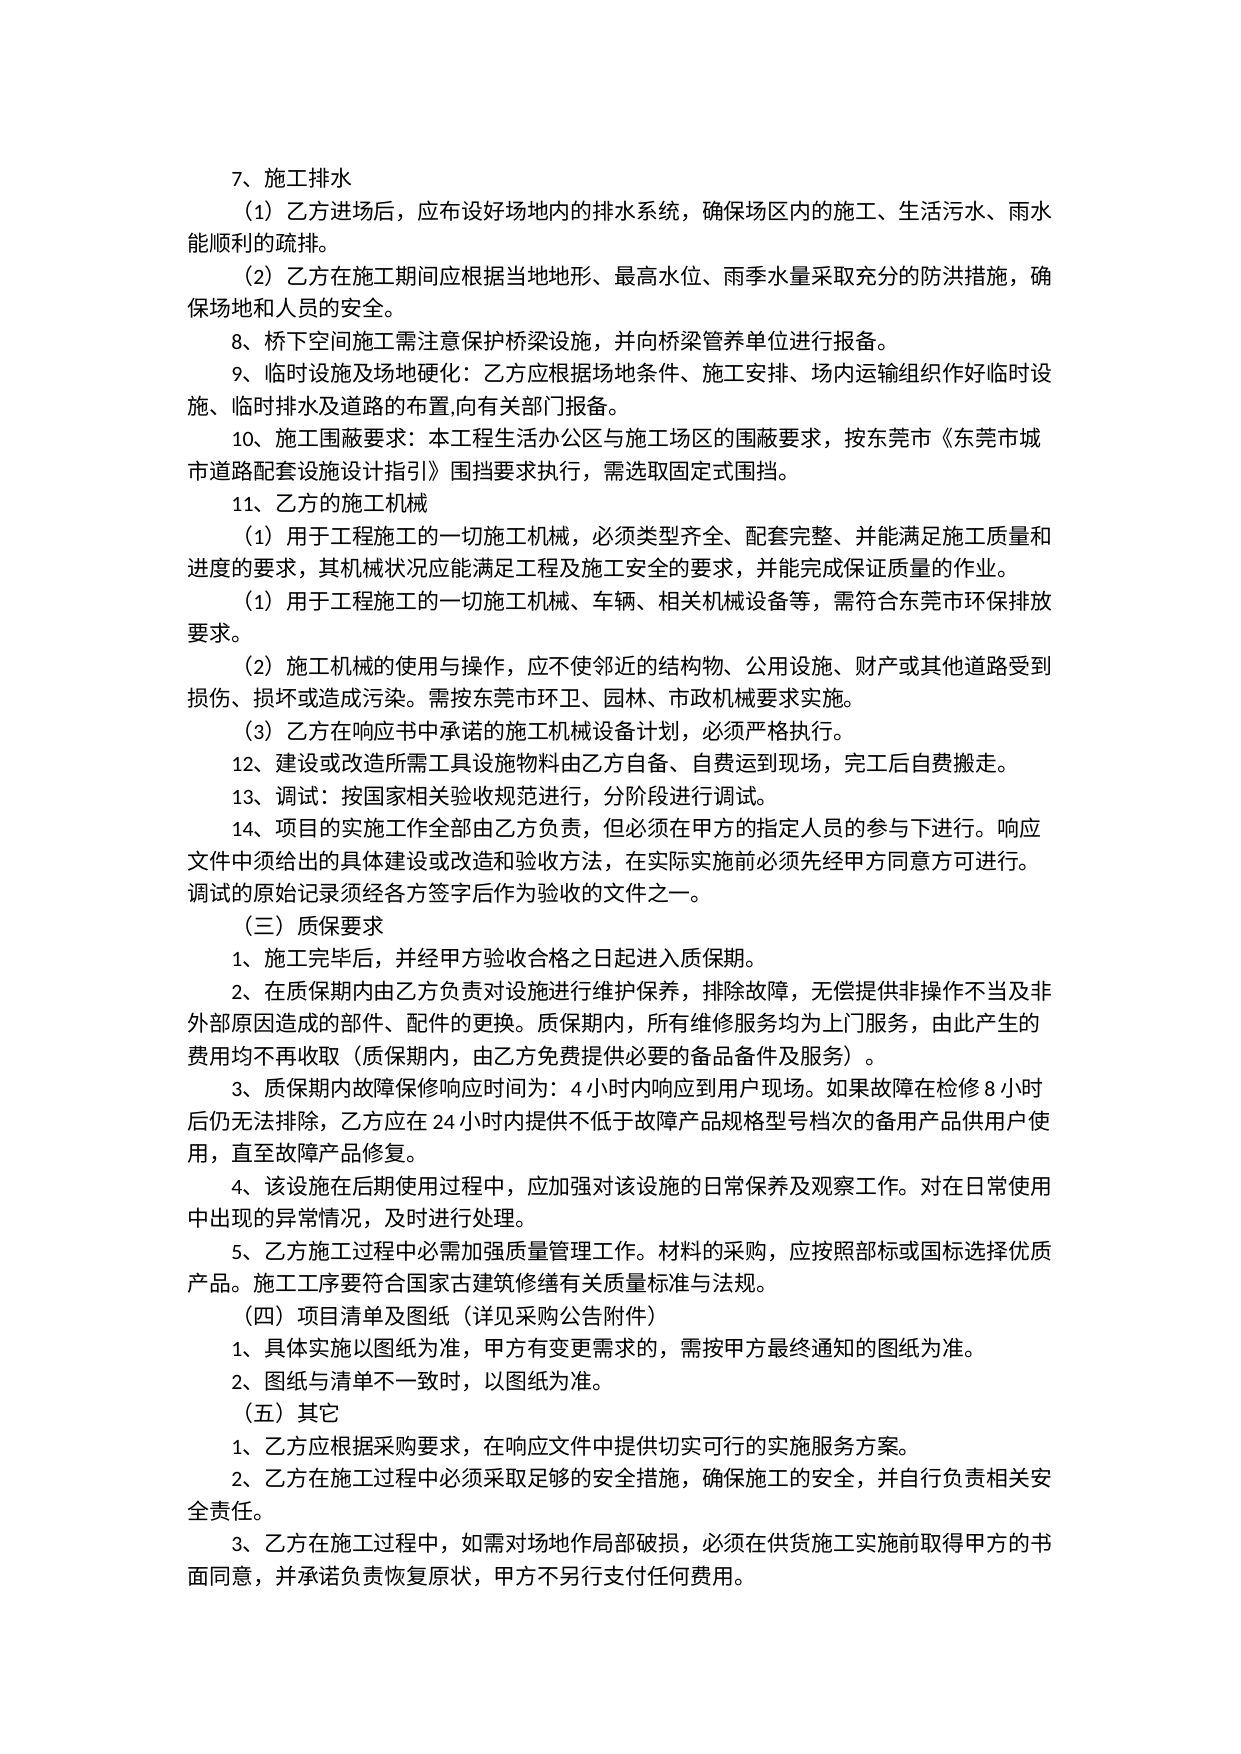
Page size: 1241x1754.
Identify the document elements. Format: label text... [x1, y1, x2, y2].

text 11、乙方的施工机械 [187, 487, 1053, 519]
text 2、在质保期内由乙方负责对设施进行维护保养，排除故障，无偿提供非操作不当及非外部原因造成的部件、配件的更换。质保期内，所有维修服务均为上门服务，由此产生的费用均不再收取（质保期内，由乙方免费提供必要的备品备件及服务）。 [187, 974, 1053, 1072]
text 14、项目的实施工作全部由乙方负责，但必须在甲方的指定人员的参与下进行。响应文件中须给出的具体建设或改造和验收方法，在实际实施前必须先经甲方同意方可进行。调试的原始记录须经各方签字后作为验收的文件之一。 [187, 812, 1053, 909]
text 2、乙方在施工过程中必须采取足够的安全措施，确保施工的安全，并自行负责相关安全责任。 [187, 1462, 1053, 1527]
text 10、施工围蔽要求：本工程生活办公区与施工场区的围蔽要求，按东莞市《东莞市城市道路配套设施设计指引》围挡要求执行，需选取固定式围挡。 [187, 422, 1053, 487]
text 1、施工完毕后，并经甲方验收合格之日起进入质保期。 [187, 942, 1053, 974]
text （2）施工机械的使用与操作，应不使邻近的结构物、公用设施、财产或其他道路受到损伤、损坏或造成污染。需按东莞市环卫、园林、市政机械要求实施。 [187, 649, 1053, 714]
text 1、具体实施以图纸为准，甲方有变更需求的，需按甲方最终通知的图纸为准。 [187, 1332, 1053, 1364]
text （2）乙方在施工期间应根据当地地形、最高水位、雨季水量采取充分的防洪措施，确保场地和人员的安全。 [187, 259, 1053, 324]
text 3、质保期内故障保修响应时间为：4小时内响应到用户现场。如果故障在检修8小时后仍无法排除，乙方应在24小时内提供不低于故障产品规格型号档次的备用产品供用户使用，直至故障产品修复。 [187, 1072, 1053, 1169]
text （五）其它 [187, 1397, 1053, 1429]
text （1）乙方进场后，应布设好场地内的排水系统，确保场区内的施工、生活污水、雨水能顺利的疏排。 [187, 194, 1053, 259]
text 12、建设或改造所需工具设施物料由乙方自备、自费运到现场，完工后自费搬走。 [187, 747, 1053, 779]
text 8、桥下空间施工需注意保护桥梁设施，并向桥梁管养单位进行报备。 [187, 324, 1053, 357]
text 4、该设施在后期使用过程中，应加强对该设施的日常保养及观察工作。对在日常使用中出现的异常情况，及时进行处理。 [187, 1169, 1053, 1234]
text 2、图纸与清单不一致时，以图纸为准。 [187, 1364, 1053, 1397]
text 7、施工排水 [187, 162, 1053, 194]
text （四）项目清单及图纸（详见采购公告附件） [187, 1299, 1053, 1332]
text 9、临时设施及场地硬化：乙方应根据场地条件、施工安排、场内运输组织作好临时设施、临时排水及道路的布置,向有关部门报备。 [187, 357, 1053, 422]
text 5、乙方施工过程中必需加强质量管理工作。材料的采购，应按照部标或国标选择优质产品。施工工序要符合国家古建筑修缮有关质量标准与法规。 [187, 1234, 1053, 1299]
text 1、乙方应根据采购要求，在响应文件中提供切实可行的实施服务方案。 [187, 1429, 1053, 1462]
text 13、调试：按国家相关验收规范进行，分阶段进行调试。 [187, 779, 1053, 812]
text （1）用于工程施工的一切施工机械、车辆、相关机械设备等，需符合东莞市环保排放要求。 [187, 584, 1053, 649]
text （三）质保要求 [187, 909, 1053, 942]
text （3）乙方在响应书中承诺的施工机械设备计划，必须严格执行。 [187, 714, 1053, 747]
text 3、乙方在施工过程中，如需对场地作局部破损，必须在供货施工实施前取得甲方的书面同意，并承诺负责恢复原状，甲方不另行支付任何费用。 [187, 1527, 1053, 1592]
text （1）用于工程施工的一切施工机械，必须类型齐全、配套完整、并能满足施工质量和进度的要求，其机械状况应能满足工程及施工安全的要求，并能完成保证质量的作业。 [187, 519, 1053, 584]
